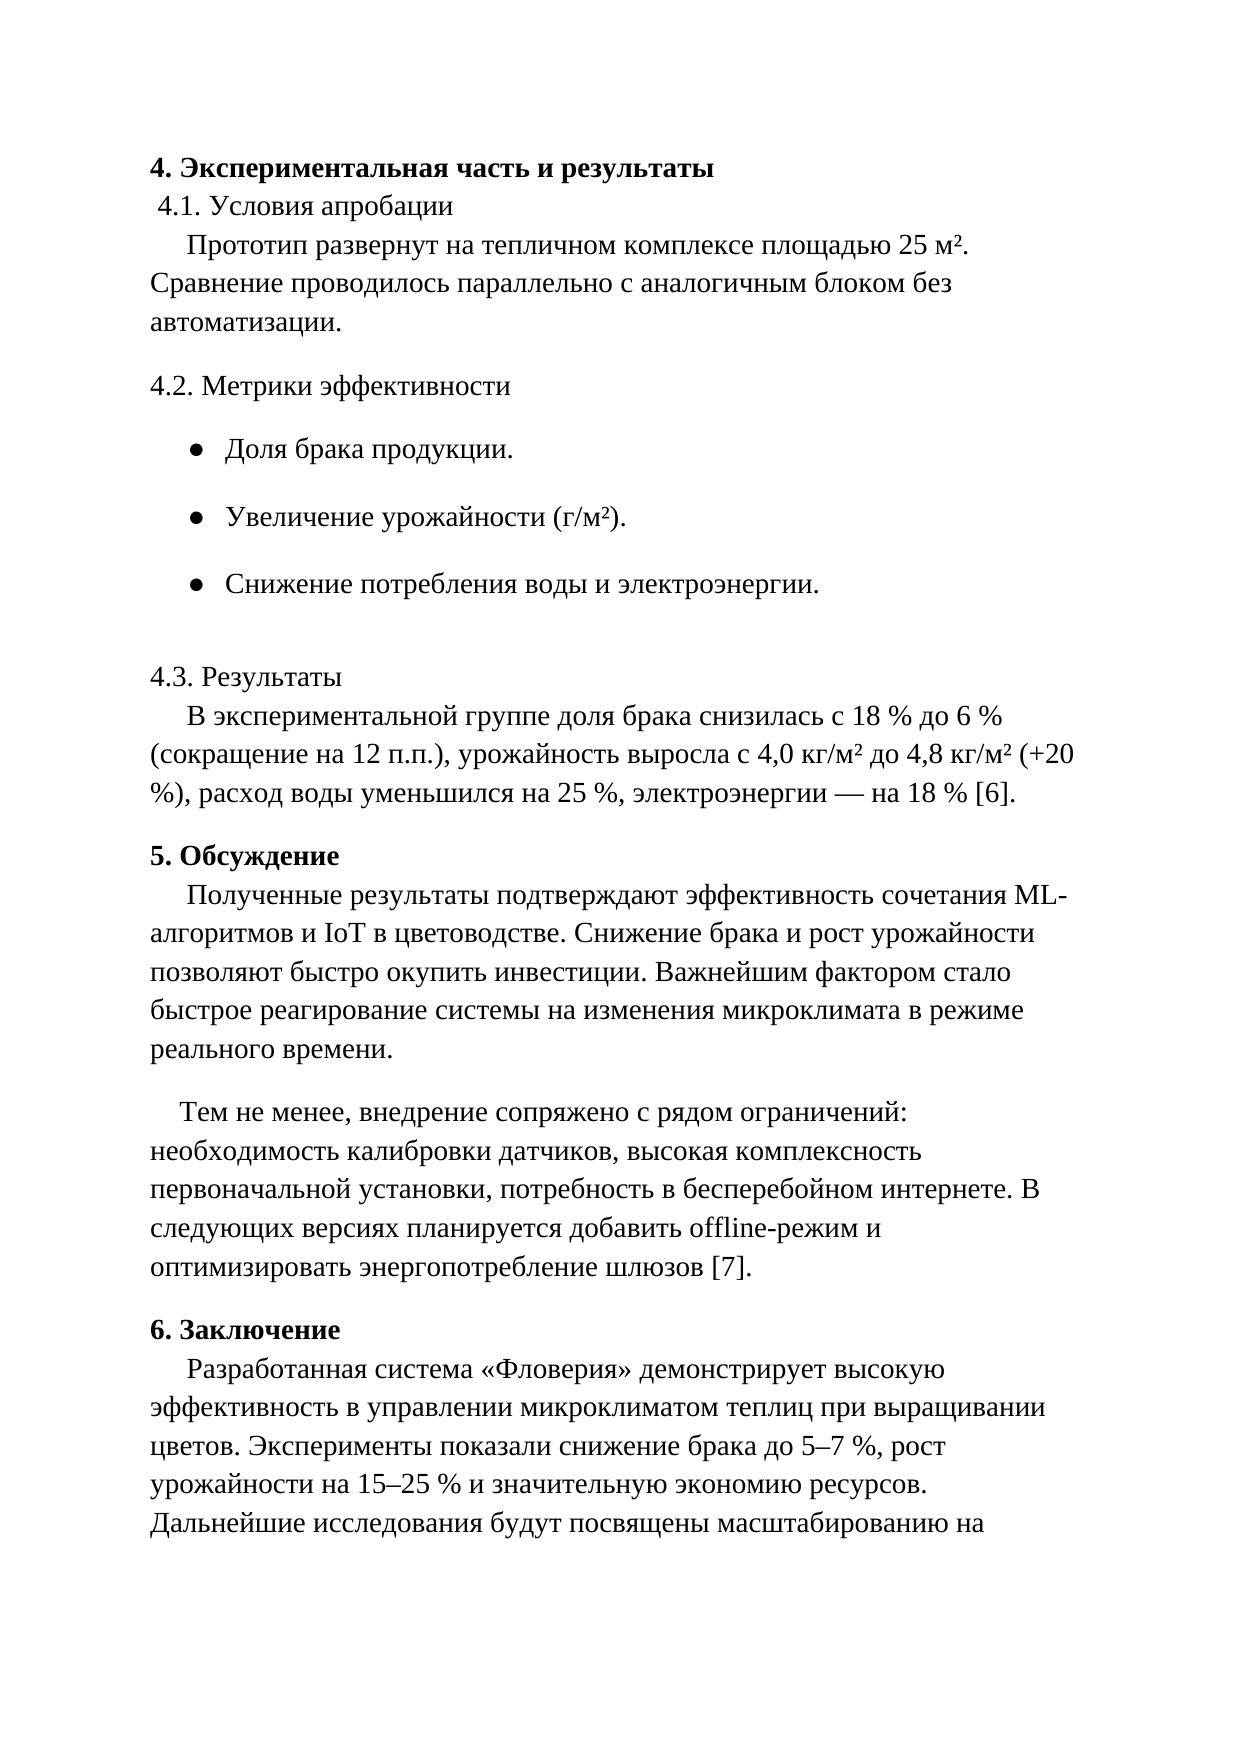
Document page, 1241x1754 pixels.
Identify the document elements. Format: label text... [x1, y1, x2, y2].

list Увеличение урожайности (г/м²). [187, 499, 1090, 563]
text Тем не менее, внедрение сопряжено с рядом ограничений: необходимость калибровки датчиков, высокая комплексность первоначальной установки, потребность в бесперебойном интернете. В следующих версиях планируется добавить offline-режим и оптимизировать энергопотребление шлюзов [7]. [150, 1094, 1090, 1282]
text 4. Экспериментальная часть и результаты 4.1. Условия апробации Прототип развернут на тепличном комплексе площадью 25 м². Сравнение проводилось параллельно с аналогичным блоком без автоматизации. [150, 150, 1090, 338]
list Доля брака продукции. [187, 431, 1090, 495]
text 4.2. Метрики эффективности [150, 368, 1090, 401]
text 4.3. Результаты В экспериментальной группе доля брака снизилась с 18 % до 6 % (сокращение на 12 п.п.), урожайность выросла с 4,0 кг/м² до 4,8 кг/м² (+20 %), расход воды уменьшился на 25 %, электроэнергии — на 18 % [6]. [150, 659, 1090, 808]
list Снижение потребления воды и электроэнергии. [187, 566, 1090, 630]
text 5. Обсуждение Полученные результаты подтверждают эффективность сочетания ML-алгоритмов и IoT в цветоводстве. Снижение брака и рост урожайности позволяют быстро окупить инвестиции. Важнейшим фактором стало быстрое реагирование системы на изменения микроклимата в режиме реального времени. [150, 838, 1090, 1064]
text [150, 1312, 1090, 1538]
